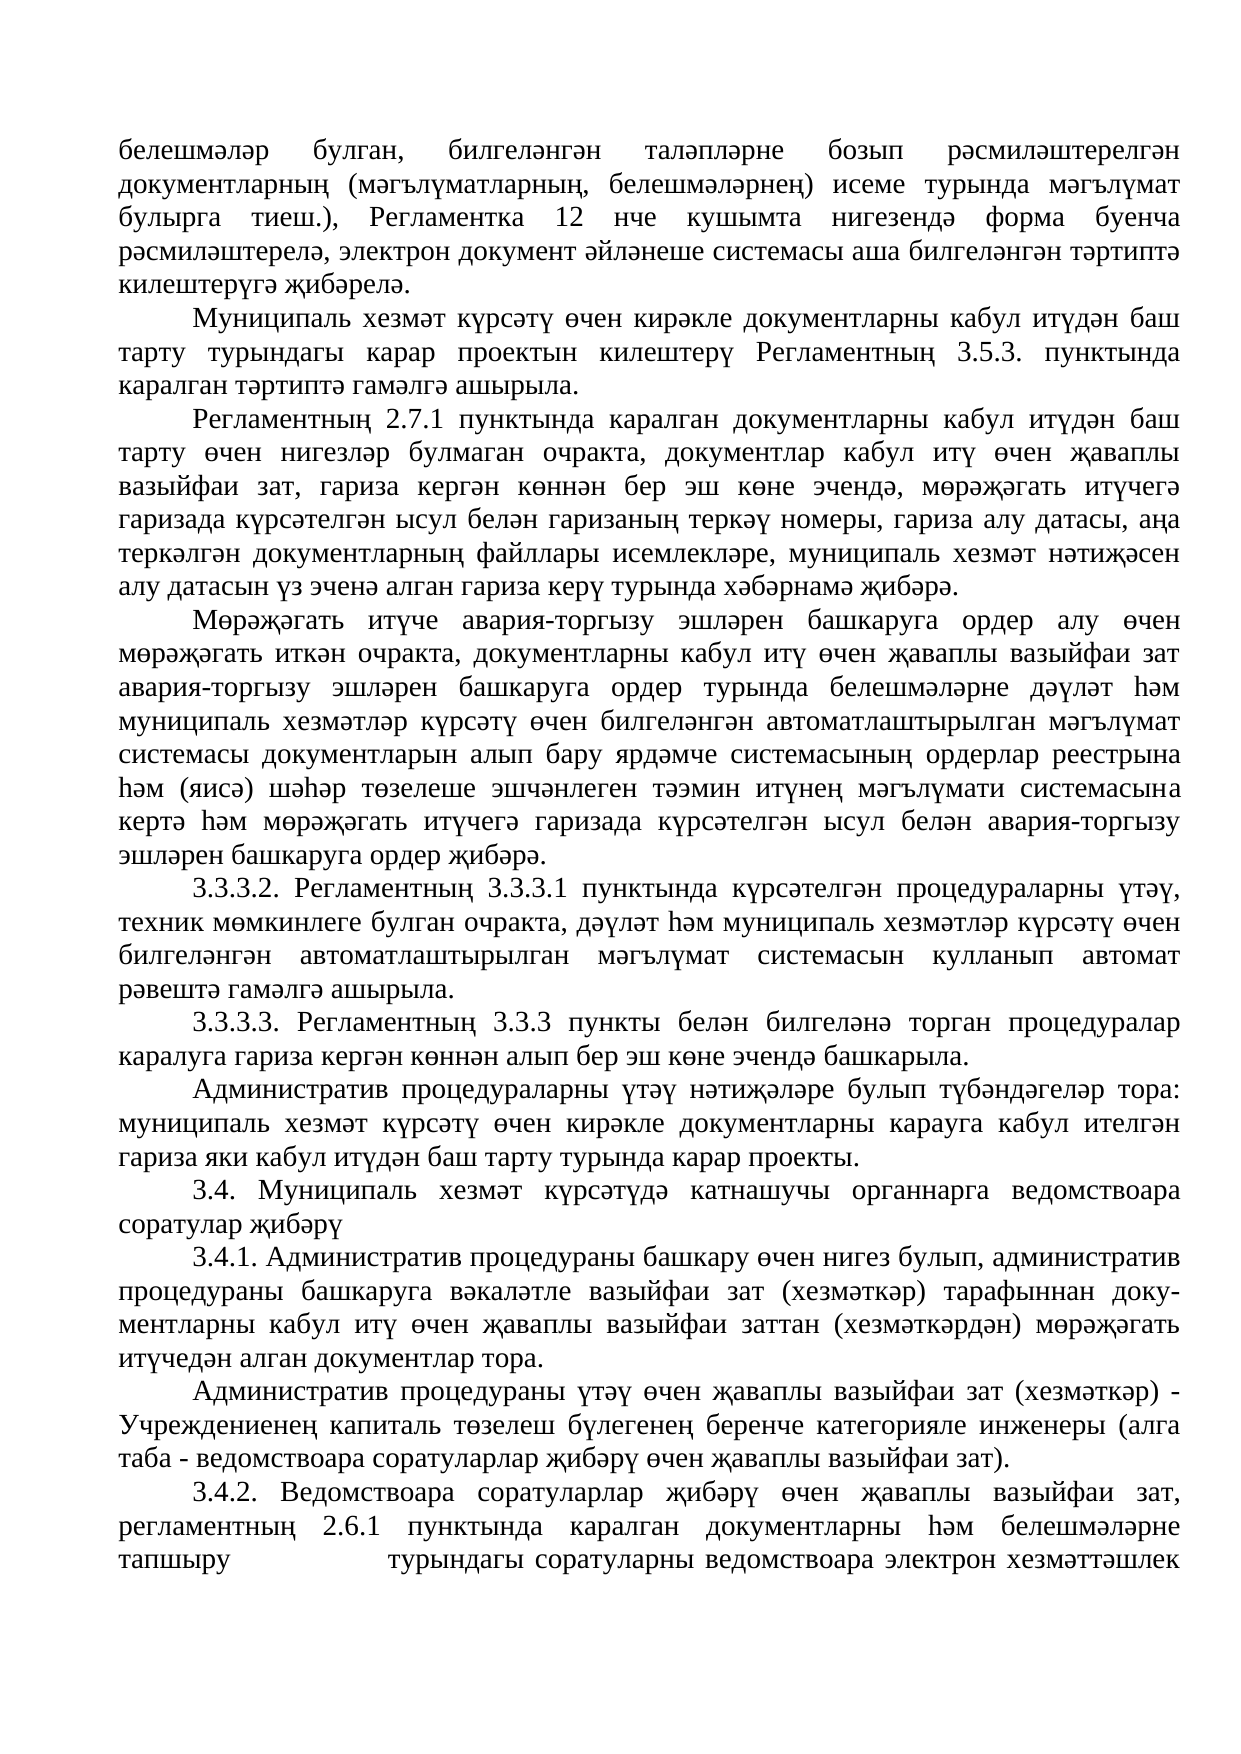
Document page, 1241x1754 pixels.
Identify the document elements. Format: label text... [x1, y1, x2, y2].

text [118, 1474, 1181, 1575]
text Административ процедураларны үтәү нәтиҗәләре булып түбәндәгеләр тора: муниципаль хезмәт күрсәтү өчен кирәкле документларны карауга кабул ителгән гариза яки кабул итүдән баш тарту турында карар проекты. [118, 1072, 1181, 1172]
text Муниципаль хезмәт күрсәтү өчен кирәкле документларны кабул итүдән баш тарту турындагы карар проектын килештерү Регламентның 3.5.3. пунктында каралган тәртиптә гамәлгә ашырыла. [118, 300, 1181, 401]
text 3.3.3.2. Регламентның 3.3.3.1 пунктында күрсәтелгән процедураларны үтәү, техник мөмкинлеге булган очракта, дәүләт һәм муниципаль хезмәтләр күрсәтү өчен билгеләнгән автоматлаштырылган мәгълүмат системасын кулланып автомат рәвештә гамәлгә ашырыла. [118, 870, 1181, 1004]
text 3.4.1. Административ процедураны башкару өчен нигез булып, административ процедураны башкаруга вәкаләтле вазыйфаи зат (хезмәткәр) тарафыннан доку-ментларны кабул итү өчен җаваплы вазыйфаи заттан (хезмәткәрдән) мөрәҗәгать итүчедән алган документлар тора. [118, 1239, 1181, 1373]
text Административ процедураны үтәү өчен җаваплы вазыйфаи зат (хезмәткәр) - Учреждениенең капиталь төзелеш бүлегенең беренче категорияле инженеры (алга таба - ведомствоара соратуларлар җибәрү өчен җаваплы вазыйфаи зат). [118, 1373, 1181, 1474]
text 3.4. Муниципаль хезмәт күрсәтүдә катнашучы органнарга ведомствоара соратулар җибәрү [118, 1172, 1181, 1239]
text 3.3.3.3. Регламентның 3.3.3 пункты белән билгеләнә торган процедуралар каралуга гариза кергән көннән алып бер эш көне эчендә башкарыла. [118, 1004, 1181, 1072]
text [118, 132, 1181, 300]
text Регламентның 2.7.1 пунктында каралган документларны кабул итүдән баш тарту өчен нигезләр булмаган очракта, документлар кабул итү өчен җаваплы вазыйфаи зат, гариза кергән көннән бер эш көне эчендә, мөрәҗәгать итүчегә гаризада күрсәтелгән ысул белән гаризаның теркәү номеры, гариза алу датасы, аңа теркәлгән документларның файллары исемлекләре, муниципаль хезмәт нәтиҗәсен алу датасын үз эченә алган гариза керү турында хәбәрнамә җибәрә. [118, 401, 1181, 602]
text Мөрәҗәгать итүче авария-торгызу эшләрен башкаруга ордер алу өчен мөрәҗәгать иткән очракта, документларны кабул итү өчен җаваплы вазыйфаи зат авария-торгызу эшләрен башкаруга ордер турында белешмәләрне дәүләт һәм муниципаль хезмәтләр күрсәтү өчен билгеләнгән автоматлаштырылган мәгълүмат системасы документларын алып бару ярдәмче системасының ордерлар реестрына һәм (яисә) шәһәр төзелеше эшчәнлеген тәэмин итүнең мәгълүмати системасына кертә һәм мөрәҗәгать итүчегә гаризада күрсәтелгән ысул белән авария-торгызу эшләрен башкаруга ордер җибәрә. [118, 602, 1181, 870]
